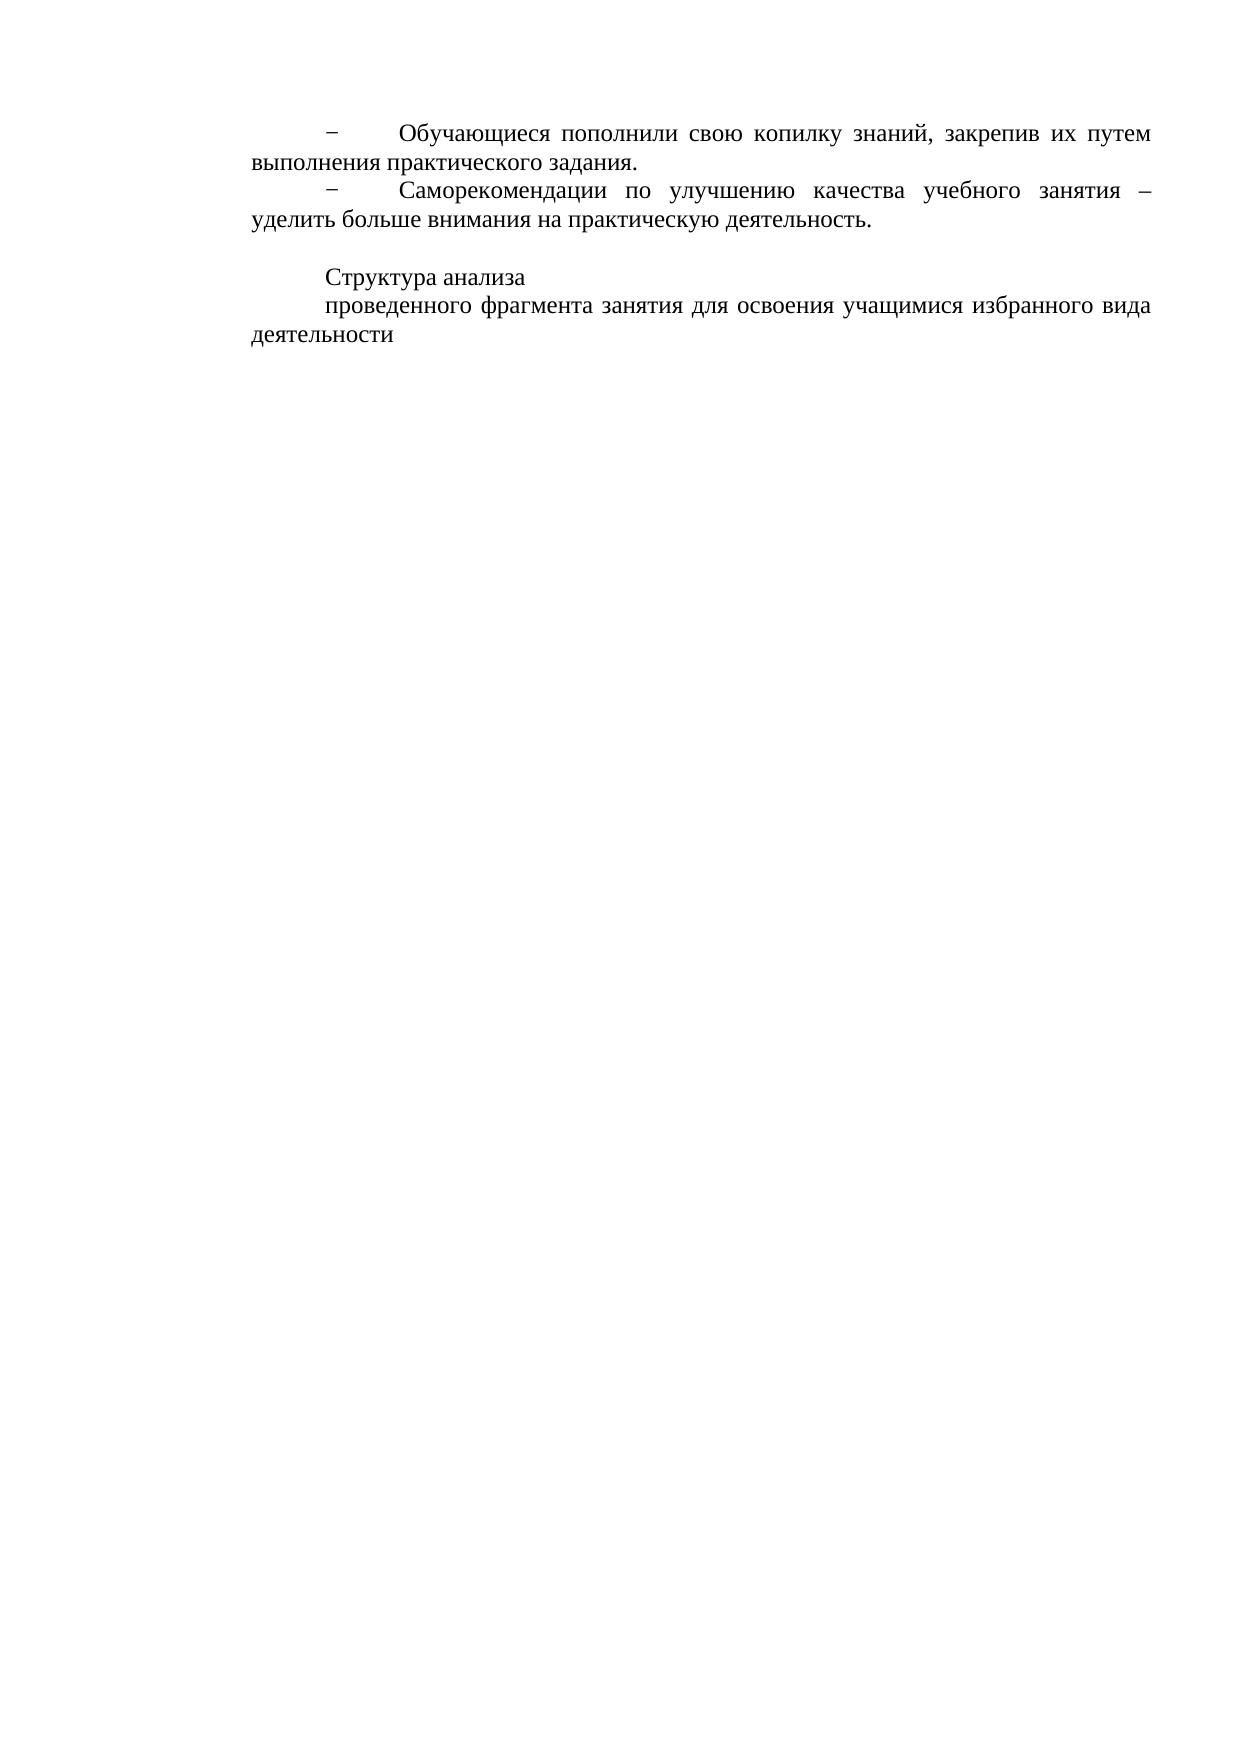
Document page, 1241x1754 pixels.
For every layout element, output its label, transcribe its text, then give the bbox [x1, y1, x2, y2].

text − Обучающиеся пополнили свою копилку знаний, закрепив их путем выполнения практического задания. [251, 118, 1152, 176]
text Структура анализа [251, 262, 1152, 291]
text проведенного фрагмента занятия для освоения учащимися избранного вида деятельности [251, 291, 1152, 348]
text − Саморекомендации по улучшению качества учебного занятия – уделить больше внимания на практическую деятельность. [251, 176, 1152, 233]
